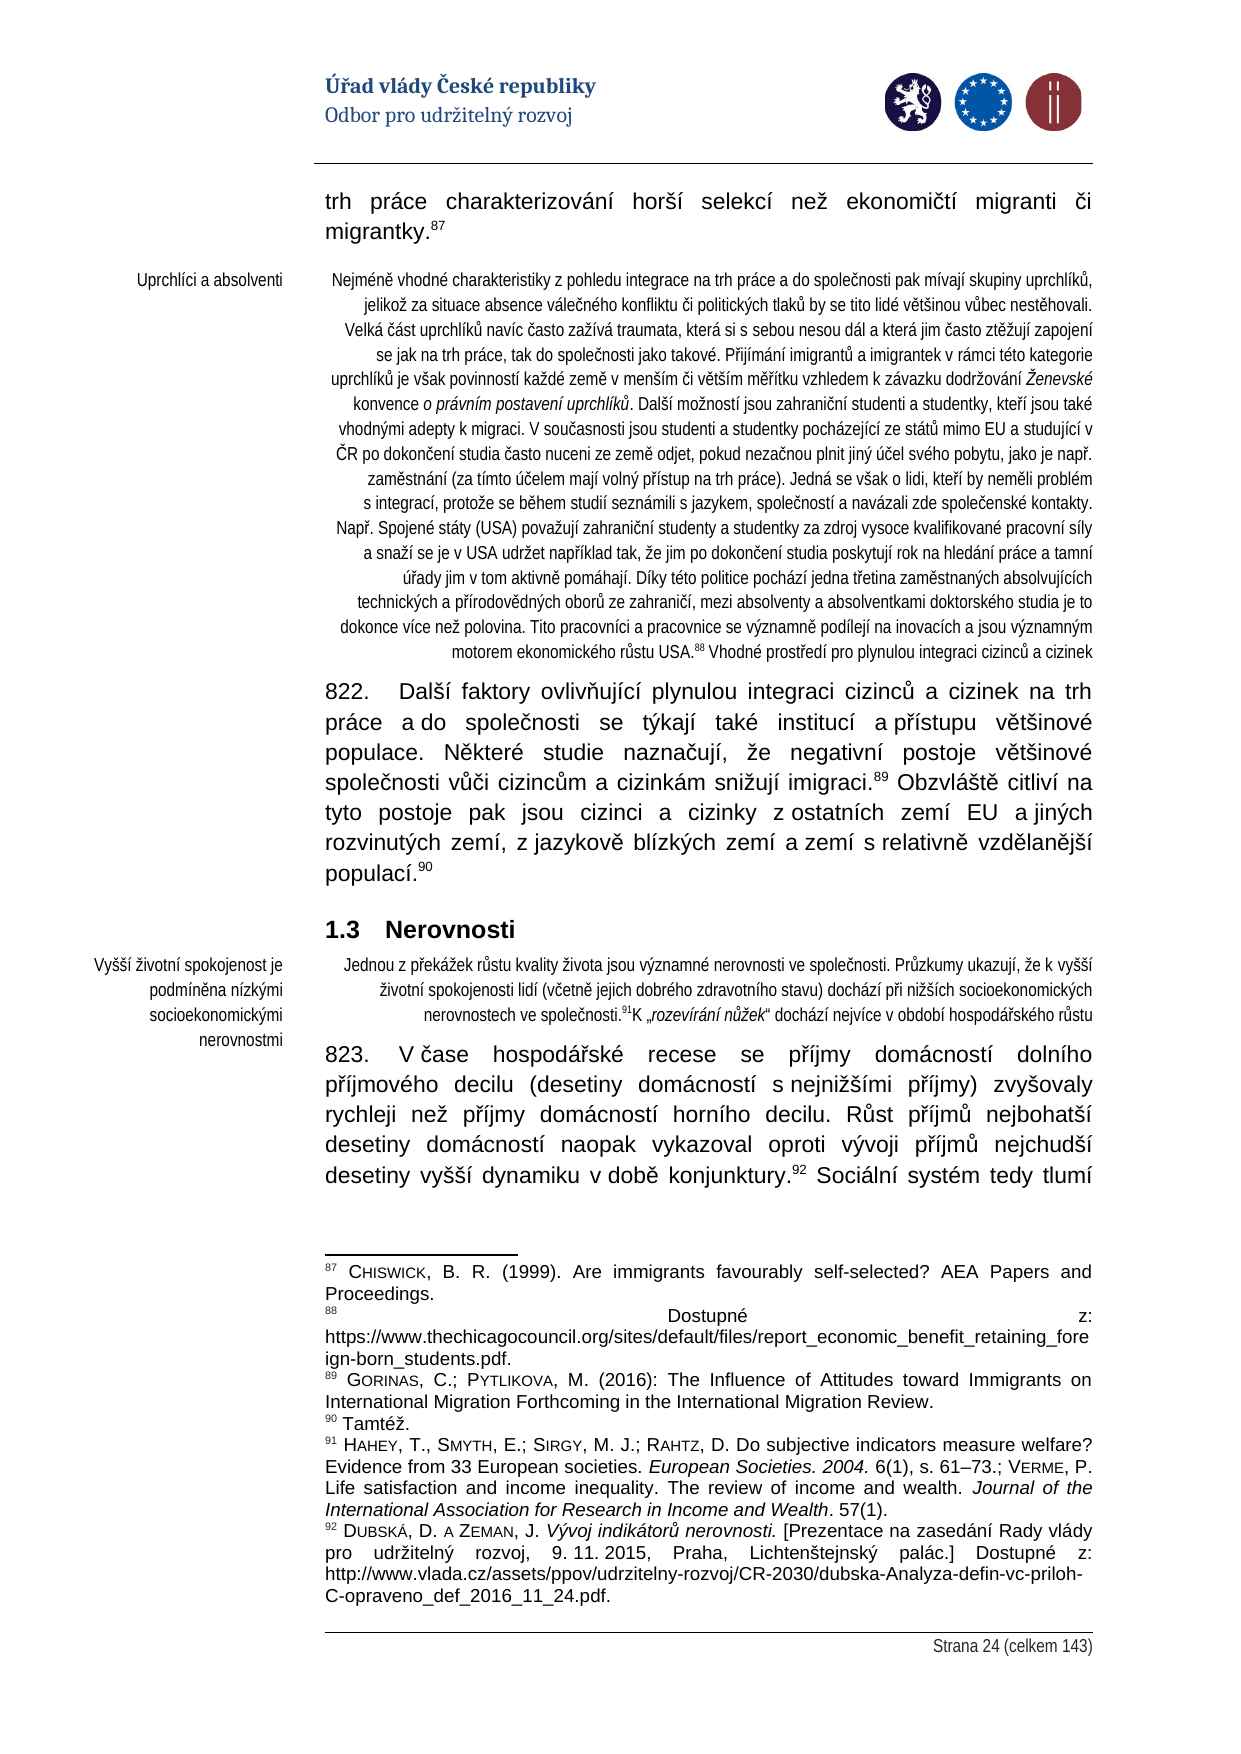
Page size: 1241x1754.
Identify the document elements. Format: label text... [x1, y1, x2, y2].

text K „rozevírání nůžek“ dochází nejvíce v období hospodářského růstu [325, 954, 1093, 1025]
picture [885, 73, 1082, 131]
subtitle Nerovnosti [325, 915, 1093, 943]
text Vyšší životní spokojenost je podmíněna nízkými socioekonomickými nerovnostmi [82, 954, 283, 1050]
text Vhodné prostředí pro plynulou integraci cizinců a cizinek [325, 269, 1093, 662]
text Další faktory ovlivňující plynulou integraci cizinců a cizinek na trh práce a do společnosti se týkají také institucí a přístupu většinové populace. Některé studie naznačují, že negativní postoje většinové společnosti vůči cizincům a cizinkám snižují imigraci. Obzvláště citliví na tyto postoje pak jsou cizinci a cizinky z ostatních zemí EU a jiných rozvinutých zemí, z jazykově blízkých zemí a zemí s relativně vzdělanější populací. [325, 678, 1093, 886]
text Uprchlíci a absolventi [82, 269, 283, 291]
text V čase hospodářské recese se příjmy domácností dolního příjmového decilu (desetiny domácností s nejnižšími příjmy) zvyšovaly rychleji než příjmy domácností horního decilu. Růst příjmů nejbohatší desetiny domácností naopak vykazoval oproti vývoji příjmů nejchudší desetiny vyšší dynamiku v době konjunktury. Sociální systém tedy tlumí dopady recese na nízkopříjmové domácnosti, celkově však pokračuje „rozevírání nůžek“ mezi nízko- a vysokopříjmovými domácnostmi. [325, 1041, 1093, 1188]
